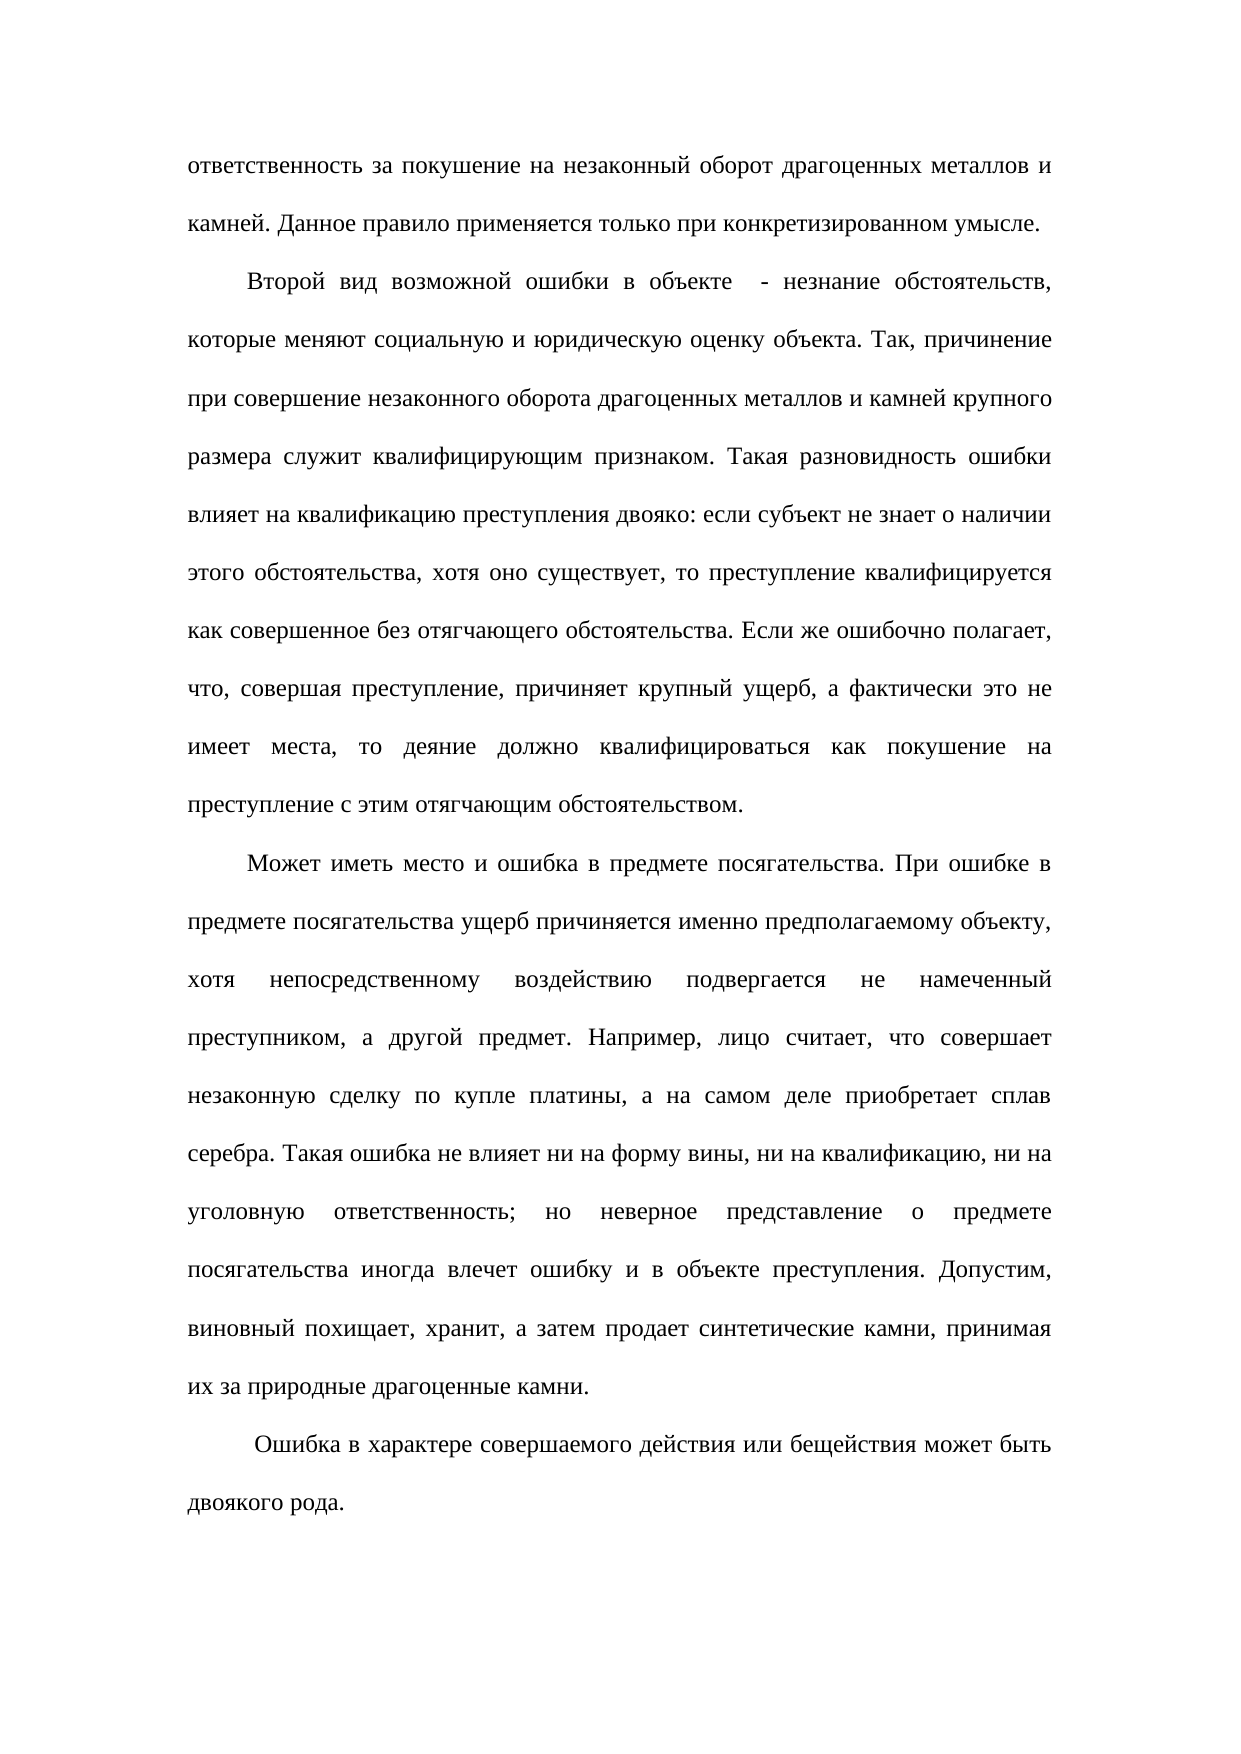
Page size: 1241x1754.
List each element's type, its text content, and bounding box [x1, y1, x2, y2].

text Может иметь место и ошибка в предмете посягательства. При ошибке в предмете посягательства ущерб причиняется именно предполагаемому объекту, хотя непосредственному воздействию подвергается не намеченный преступником, а другой предмет. Например, лицо считает, что совершает незаконную сделку по купле платины, а на самом деле приобретает сплав серебра. Такая ошибка не влияет ни на форму вины, ни на квалификацию, ни на уголовную ответственность; но неверное представление о предмете посягательства иногда влечет ошибку и в объекте преступления. Допустим, виновный похищает, хранит, а затем продает синтетические камни, принимая их за природные драгоценные камни. [187, 847, 1053, 1400]
text Второй вид возможной ошибки в объекте - незнание обстоятельств, которые меняют социальную и юридическую оценку объекта. Так, причинение при совершение незаконного оборота драгоценных металлов и камней крупного размера служит квалифицирующим признаком. Такая разновидность ошибки влияет на квалификацию преступления двояко: если субъект не знает о наличии этого обстоятельства, хотя оно существует, то преступление квалифицируется как совершенное без отягчающего обстоятельства. Если же ошибочно полагает, что, совершая преступление, причиняет крупный ущерб, а фактически это не имеет места, то деяние должно квалифицироваться как покушение на преступление с этим отягчающим обстоятельством. [187, 266, 1053, 818]
text Ошибка в характере совершаемого действия или бещействия может быть двоякого рода. [187, 1429, 1053, 1516]
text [187, 150, 1053, 237]
